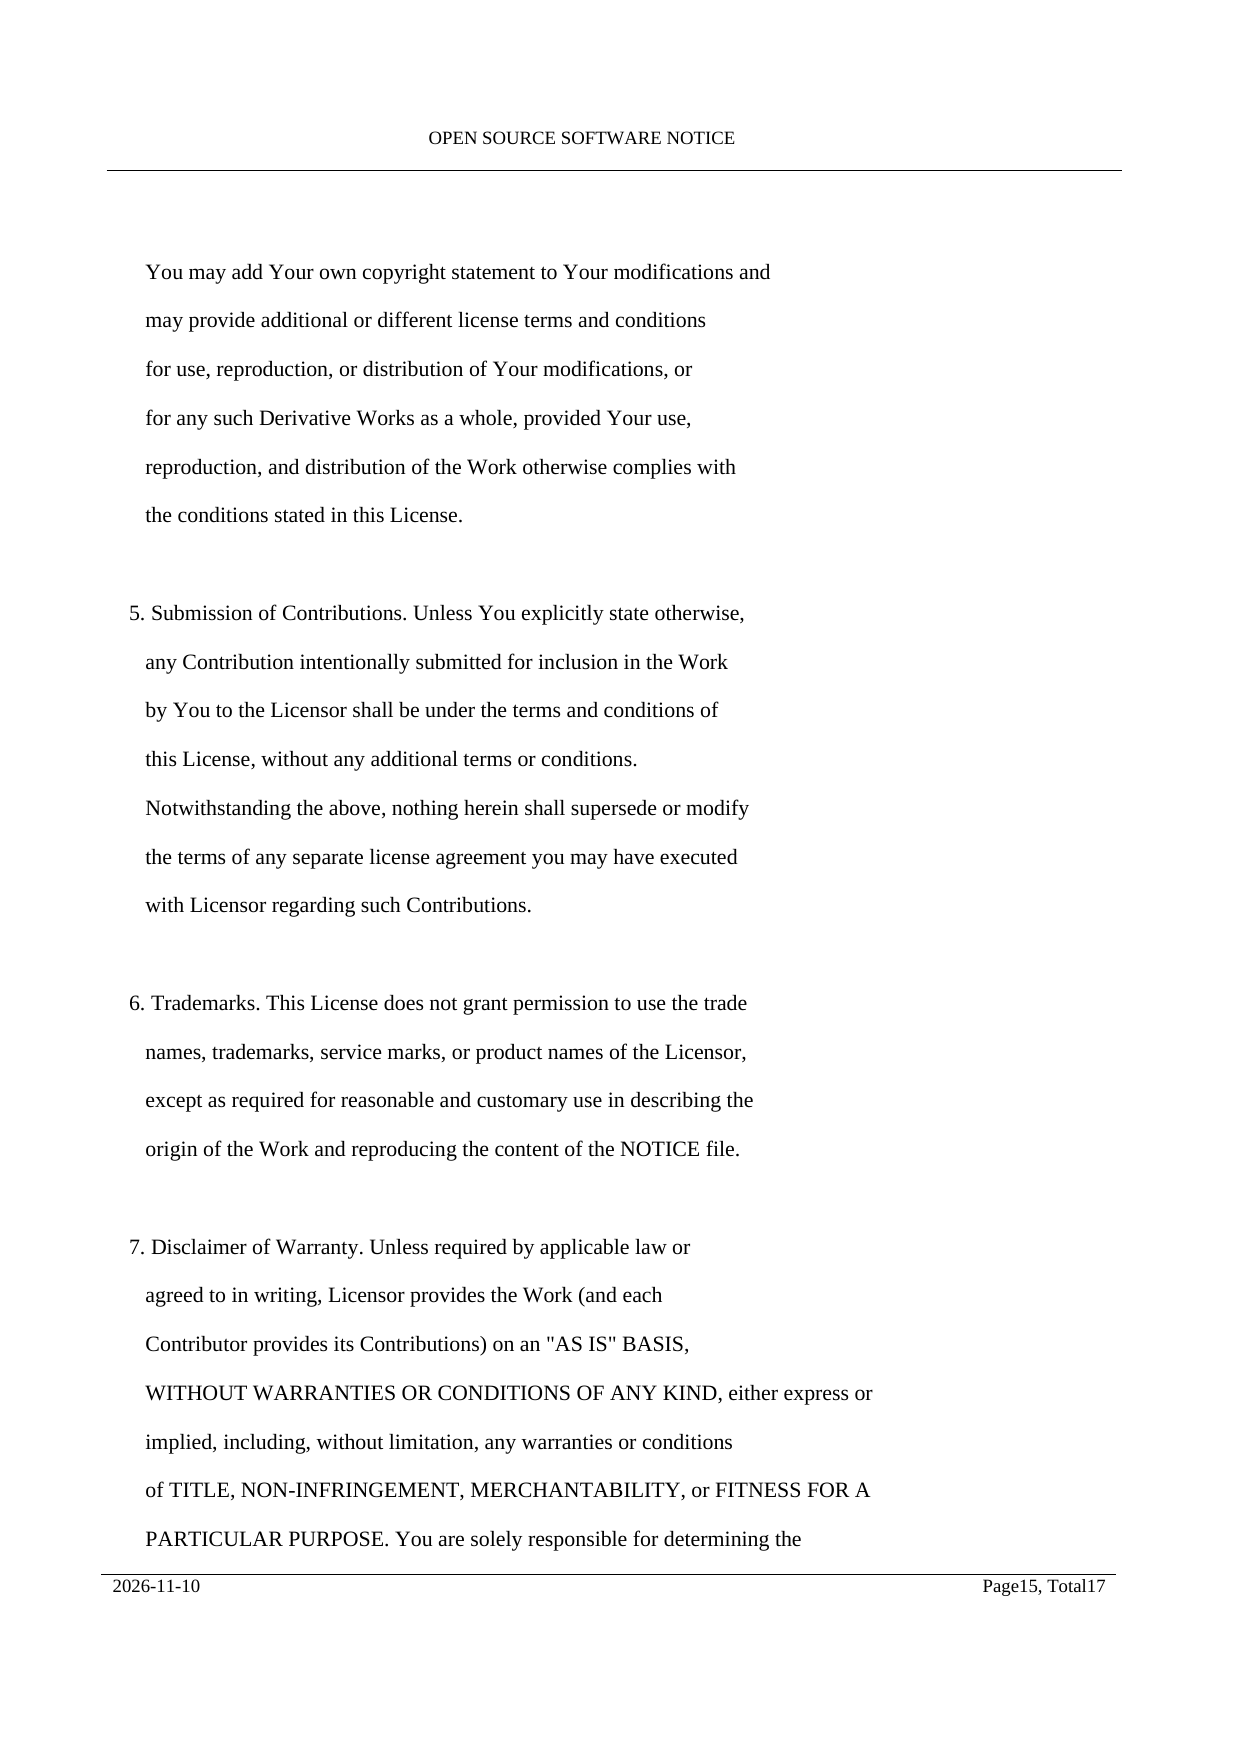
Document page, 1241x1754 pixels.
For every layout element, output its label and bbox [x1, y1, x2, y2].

text [112, 206, 1128, 1555]
